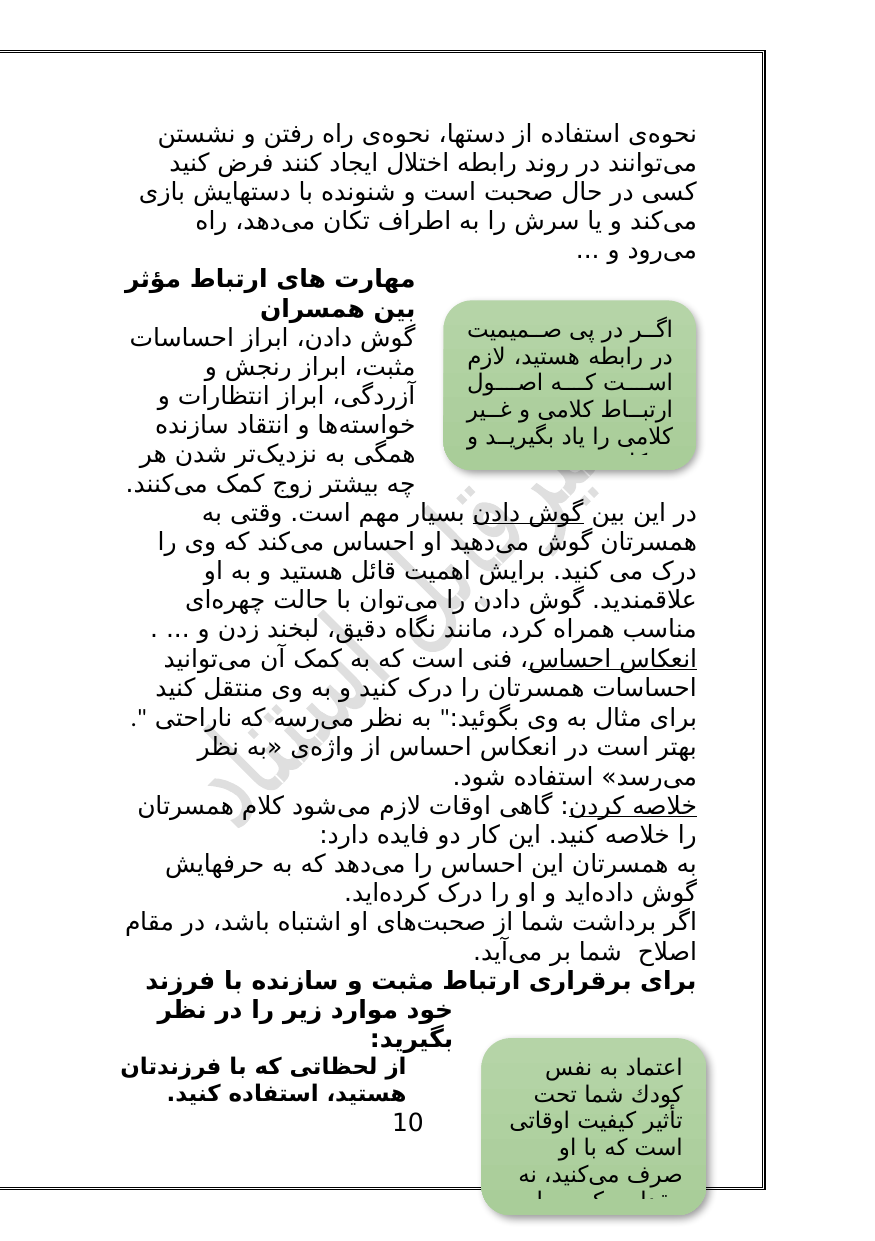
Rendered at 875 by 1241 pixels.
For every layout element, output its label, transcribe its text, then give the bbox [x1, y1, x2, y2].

text انعکاس احساس، فنی است که به کمک آن می‌توانید احساسات همسرتان را درک کنید و به وی منتقل کنید برای مثال به وی بگوئید:" به نظر می‌رسه که ناراحتی ". بهتر است در انعکاس احساس از واژه‌ی «به نظر می‌رسد» استفاده شود. [119, 644, 697, 791]
list از لحظاتی که با فرزندتان هستید، استفاده کنید. [119, 1053, 484, 1107]
text گوش دادن، ابراز احساسات مثبت، ابراز رنجش و آزردگی، ابراز انتظارات و خواسته‌ها و انتقاد سازنده همگی به نزدیک‌تر شدن هر چه بیشتر زوج کمک می‌کنند. در این بین گوش دادن بسیار مهم است. وقتی به همسرتان گوش می‌دهید او احساس می‌کند که وی را درک می کنید. برایش اهمیت قائل هستید و به او علاقمندید. گوش دادن را می‌توان با حالت چهره‌ای مناسب همراه کرد، مانند نگاه دقیق، لبخند زدن و ... . [119, 323, 697, 644]
text برای برقراری ارتباط مثبت و سازنده با فرزند خود موارد زیر را در نظر بگیرید: [119, 966, 697, 1053]
text اگر برداشت شما از صحبت‌های او اشتباه باشد، در مقام اصلاح شما بر می‌آید. [119, 908, 697, 966]
text خلاصه کردن: گاهی اوقات لازم می‌شود کلام همسرتان را خلاصه کنید. این کار دو فایده دارد: [119, 791, 697, 849]
text نحوه‌ی استفاده از دستها، نحوه‌ی راه رفتن و نشستن می‌توانند در روند رابطه اختلال ایجاد کنند فرض کنید کسی در حال صحبت است و شنونده با دستهایش بازی می‌کند و یا سرش را به اطراف تکان می‌دهد، راه می‌رود و ... [119, 119, 697, 264]
text به همسرتان این احساس را می‌دهد که به حرفهایش گوش داده‌اید و او را درک کرده‌اید. [119, 849, 697, 908]
text مهارت های ارتباط مؤثر بین همسران [119, 264, 697, 323]
